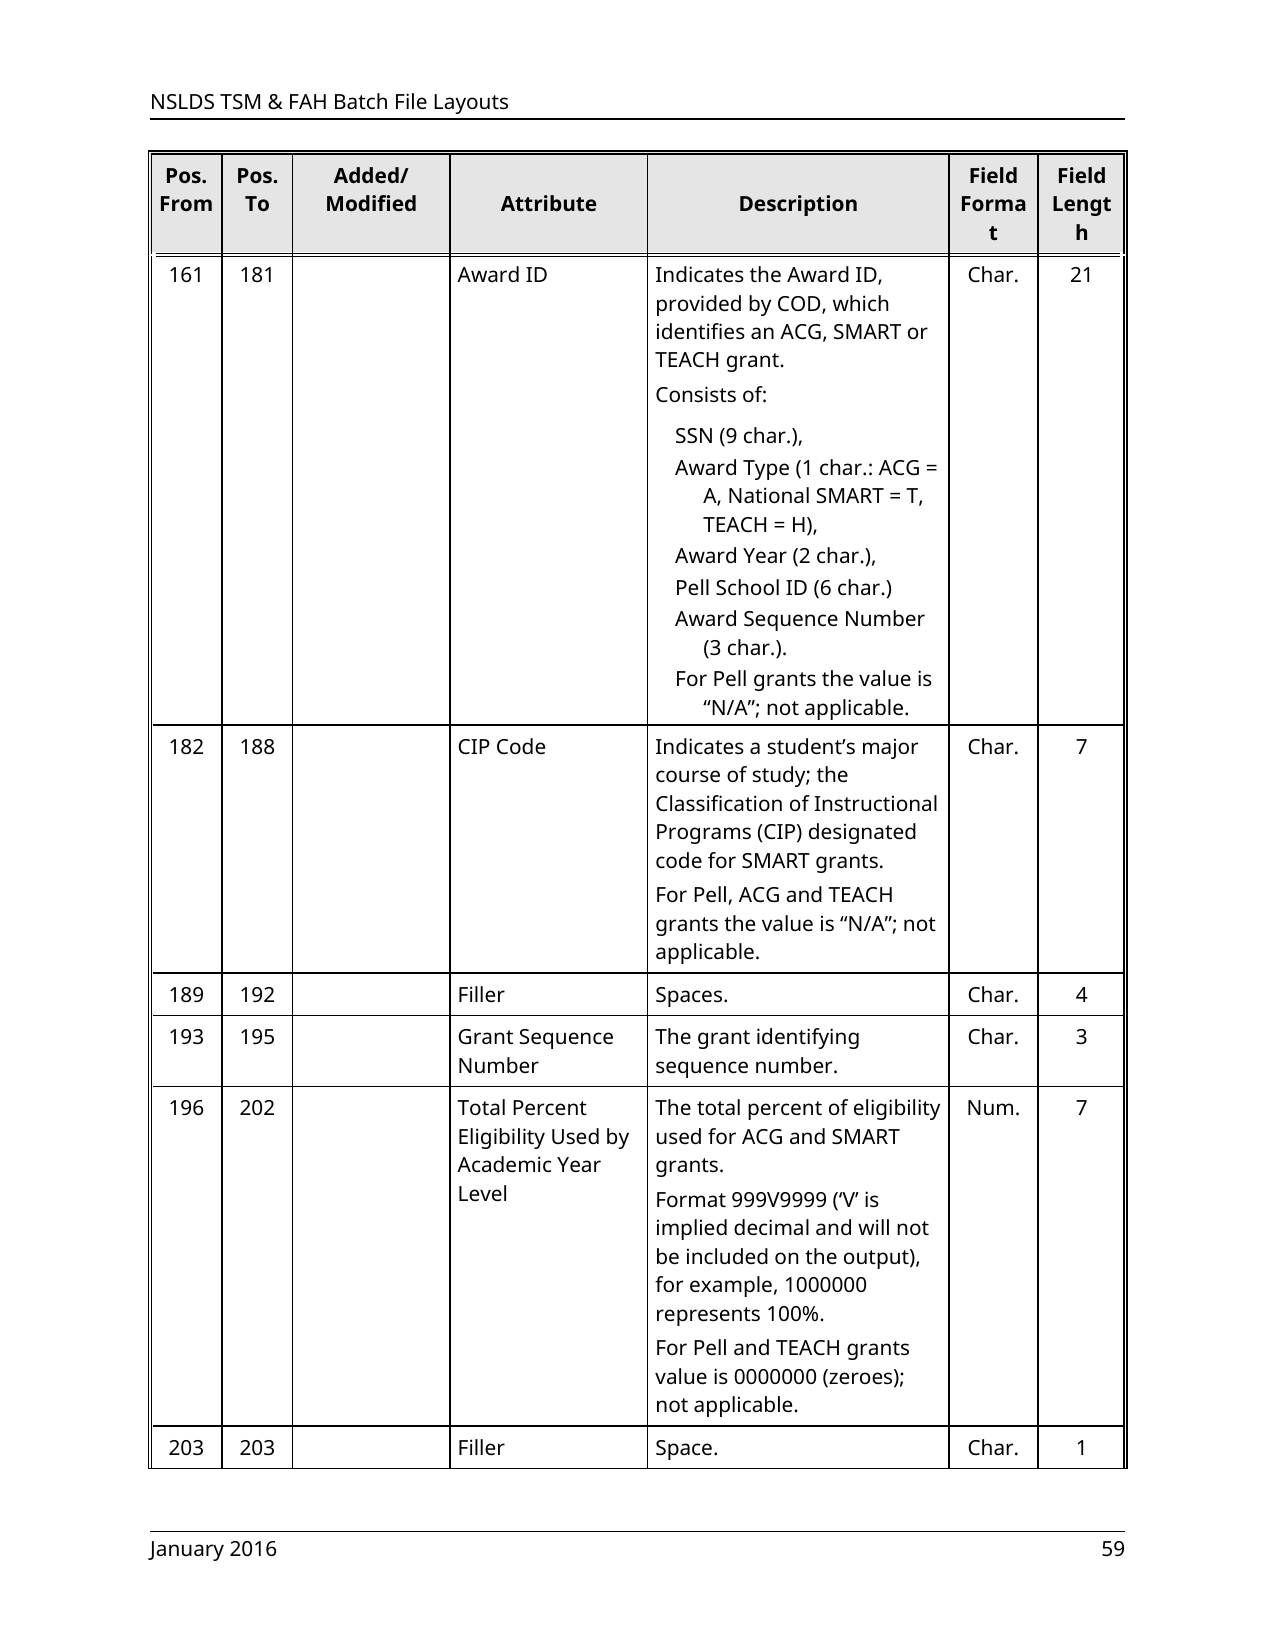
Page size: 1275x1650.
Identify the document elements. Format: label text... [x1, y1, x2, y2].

table_cell 189 [152, 973, 221, 1015]
table_cell Total Percent Eligibility Used by Academic Year Level [451, 1087, 647, 1425]
table_cell [293, 974, 449, 1015]
table_cell 4 [1039, 974, 1123, 1015]
table_header Attribute [451, 155, 647, 252]
table_cell 181 [223, 257, 292, 724]
table_cell Indicates a student’s major course of study; the Classification of Instructional Programs (CIP) designated code for SMART grants. For Pell, ACG and TEACH grants the value is “N/A”; not applicable. [648, 726, 948, 972]
table_cell 1 [1039, 1427, 1123, 1467]
table_header Description [648, 155, 948, 252]
table_header Pos. From [152, 155, 221, 252]
table_cell [293, 1016, 449, 1086]
table_cell 161 [150, 253, 221, 724]
table_cell 7 [1039, 1087, 1123, 1425]
table_cell [293, 257, 449, 724]
table_cell 21 [1039, 253, 1125, 724]
table_cell 195 [223, 1016, 292, 1086]
table_cell Filler [451, 1427, 647, 1467]
table_cell 203 [223, 1427, 292, 1467]
table_header Pos. To [223, 155, 292, 252]
table_cell Grant Sequence Number [451, 1016, 647, 1086]
table_cell 193 [152, 1016, 221, 1086]
table_cell 188 [223, 726, 292, 972]
table_cell Char. [950, 1427, 1037, 1467]
table_cell 3 [1039, 1016, 1123, 1086]
table_header Field Format [950, 155, 1037, 252]
table_cell [293, 1087, 449, 1425]
table_cell The grant identifying sequence number. [648, 1016, 948, 1086]
table_header Field Length [1039, 155, 1123, 252]
table_cell Filler [451, 974, 647, 1015]
table_cell [293, 726, 449, 972]
table_cell The total percent of eligibility used for ACG and SMART grants. Format 999V9999 (‘V’ is implied decimal and will not be included on the output), for example, 1000000 represents 100%. For Pell and TEACH grants value is 0000000 (zeroes); not applicable. [648, 1087, 948, 1425]
table_cell Indicates the Award ID, provided by COD, which identifies an ACG, SMART or TEACH grant. Consists of: SSN (9 char.), Award Type (1 char.: ACG = A, National SMART = T, TEACH = H), Award Year (2 char.), Pell School ID (6 char.) Award Sequence Number (3 char.). For Pell grants the value is “N/A”; not applicable. [648, 257, 948, 724]
table_cell Char. [950, 1016, 1037, 1086]
table_cell Char. [950, 974, 1037, 1015]
table_cell Spaces. [648, 974, 948, 1015]
table_cell 182 [152, 725, 221, 972]
table_cell Space. [648, 1427, 948, 1467]
table_cell Award ID [451, 257, 647, 724]
table_cell 202 [223, 1087, 292, 1425]
table_header Added/ Modified [293, 155, 449, 252]
table_cell 192 [223, 974, 292, 1015]
table_cell 196 [152, 1087, 221, 1425]
table_cell 7 [1039, 726, 1123, 972]
table_cell Char. [950, 726, 1037, 972]
table_cell [293, 1427, 449, 1467]
table_cell Num. [950, 1087, 1037, 1425]
table_cell 203 [152, 1426, 221, 1467]
table_cell CIP Code [451, 726, 647, 972]
table_cell Char. [950, 257, 1037, 724]
